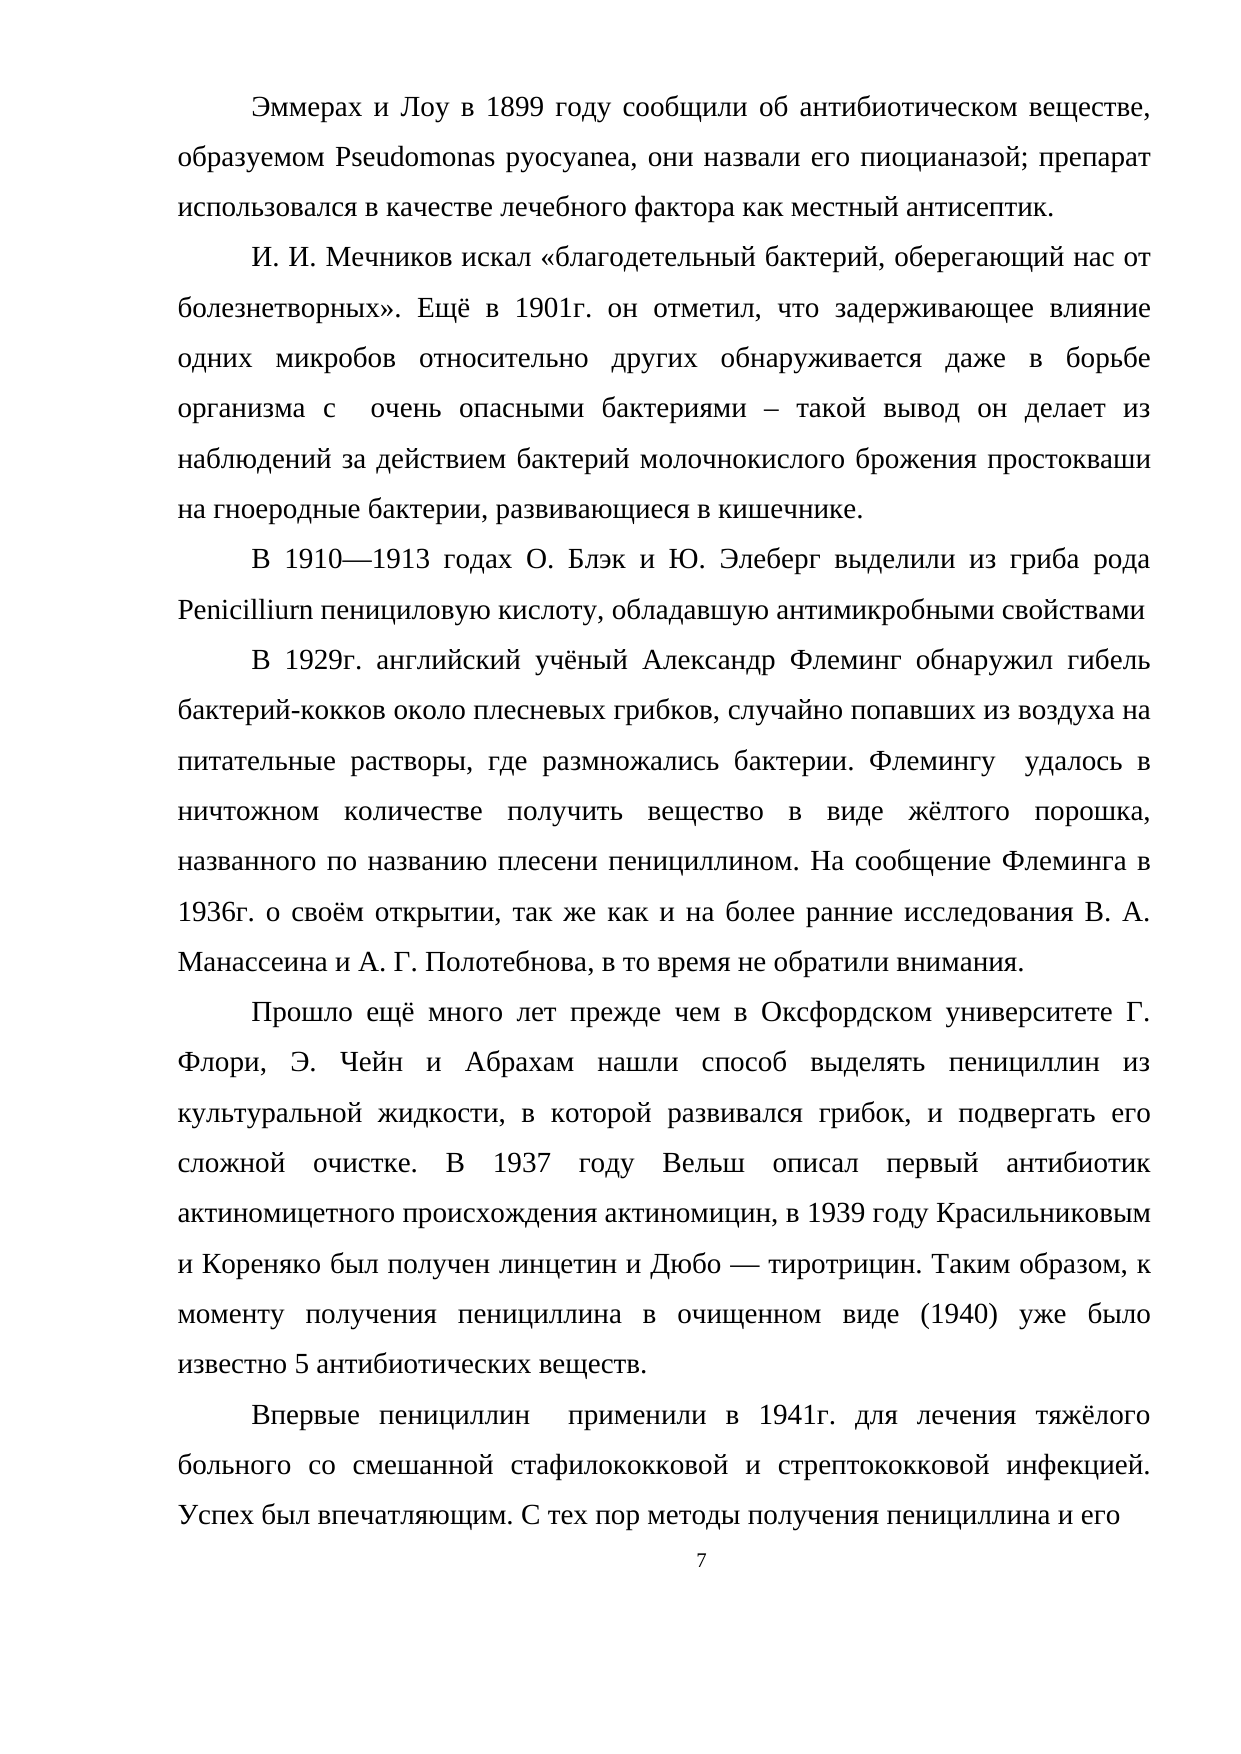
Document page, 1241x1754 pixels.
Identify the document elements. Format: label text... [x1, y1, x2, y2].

text Впервые пенициллин применили в 1941г. для лечения тяжёлого больного со смешанной стафилококковой и стрептококковой инфекцией. Успех был впечатляющим. С тех пор методы получения пенициллина и его [177, 1397, 1152, 1531]
text Эммерах и Лоу в 1899 году сообщили об антибиотическом веществе, образуемом Pseudomonas руосуаnеа, они назвали его пиоцианазой; препарат использовался в качестве лечебного фактора как местный антисептик. [177, 89, 1152, 223]
text И. И. Мечников искал «благодетельный бактерий, оберегающий нас от болезнетворных». Ещё в 1901г. он отметил, что задерживающее влияние одних микробов относительно других обнаруживается даже в борьбе организма с очень опасными бактериями – такой вывод он делает из наблюдений за действием бактерий молочнокислого брожения простокваши на гноеродные бактерии, развивающиеся в кишечнике. [177, 239, 1152, 525]
text В 1910—1913 годах О. Блэк и Ю. Элеберг выделили из гриба рода Penicilliurn пенициловую кислоту, обладавшую антимикробными свойствами [177, 541, 1152, 625]
text Прошло ещё много лет прежде чем в Оксфордском университете Г. Флори, Э. Чейн и Абрахам нашли способ выделять пенициллин из культуральной жидкости, в которой развивался грибок, и подвергать его сложной очистке. В 1937 году Вельш описал первый антибиотик актиномицетного происхождения актиномицин, в 1939 году Красильниковым и Кореняко был получен линцетин и Дюбо — тиротрицин. Таким образом, к моменту получения пенициллина в очищенном виде (1940) уже было известно 5 антибиотических веществ. [177, 994, 1152, 1380]
text 7 [177, 1548, 1152, 1572]
text В 1929г. английский учёный Александр Флеминг обнаружил гибель бактерий-кокков около плесневых грибков, случайно попавших из воздуха на питательные растворы, где размножались бактерии. Флемингу удалось в ничтожном количестве получить вещество в виде жёлтого порошка, названного по названию плесени пенициллином. На сообщение Флеминга в 1936г. о своём открытии, так же как и на более ранние исследования В. А. Манассеина и А. Г. Полотебнова, в то время не обратили внимания. [177, 642, 1152, 977]
